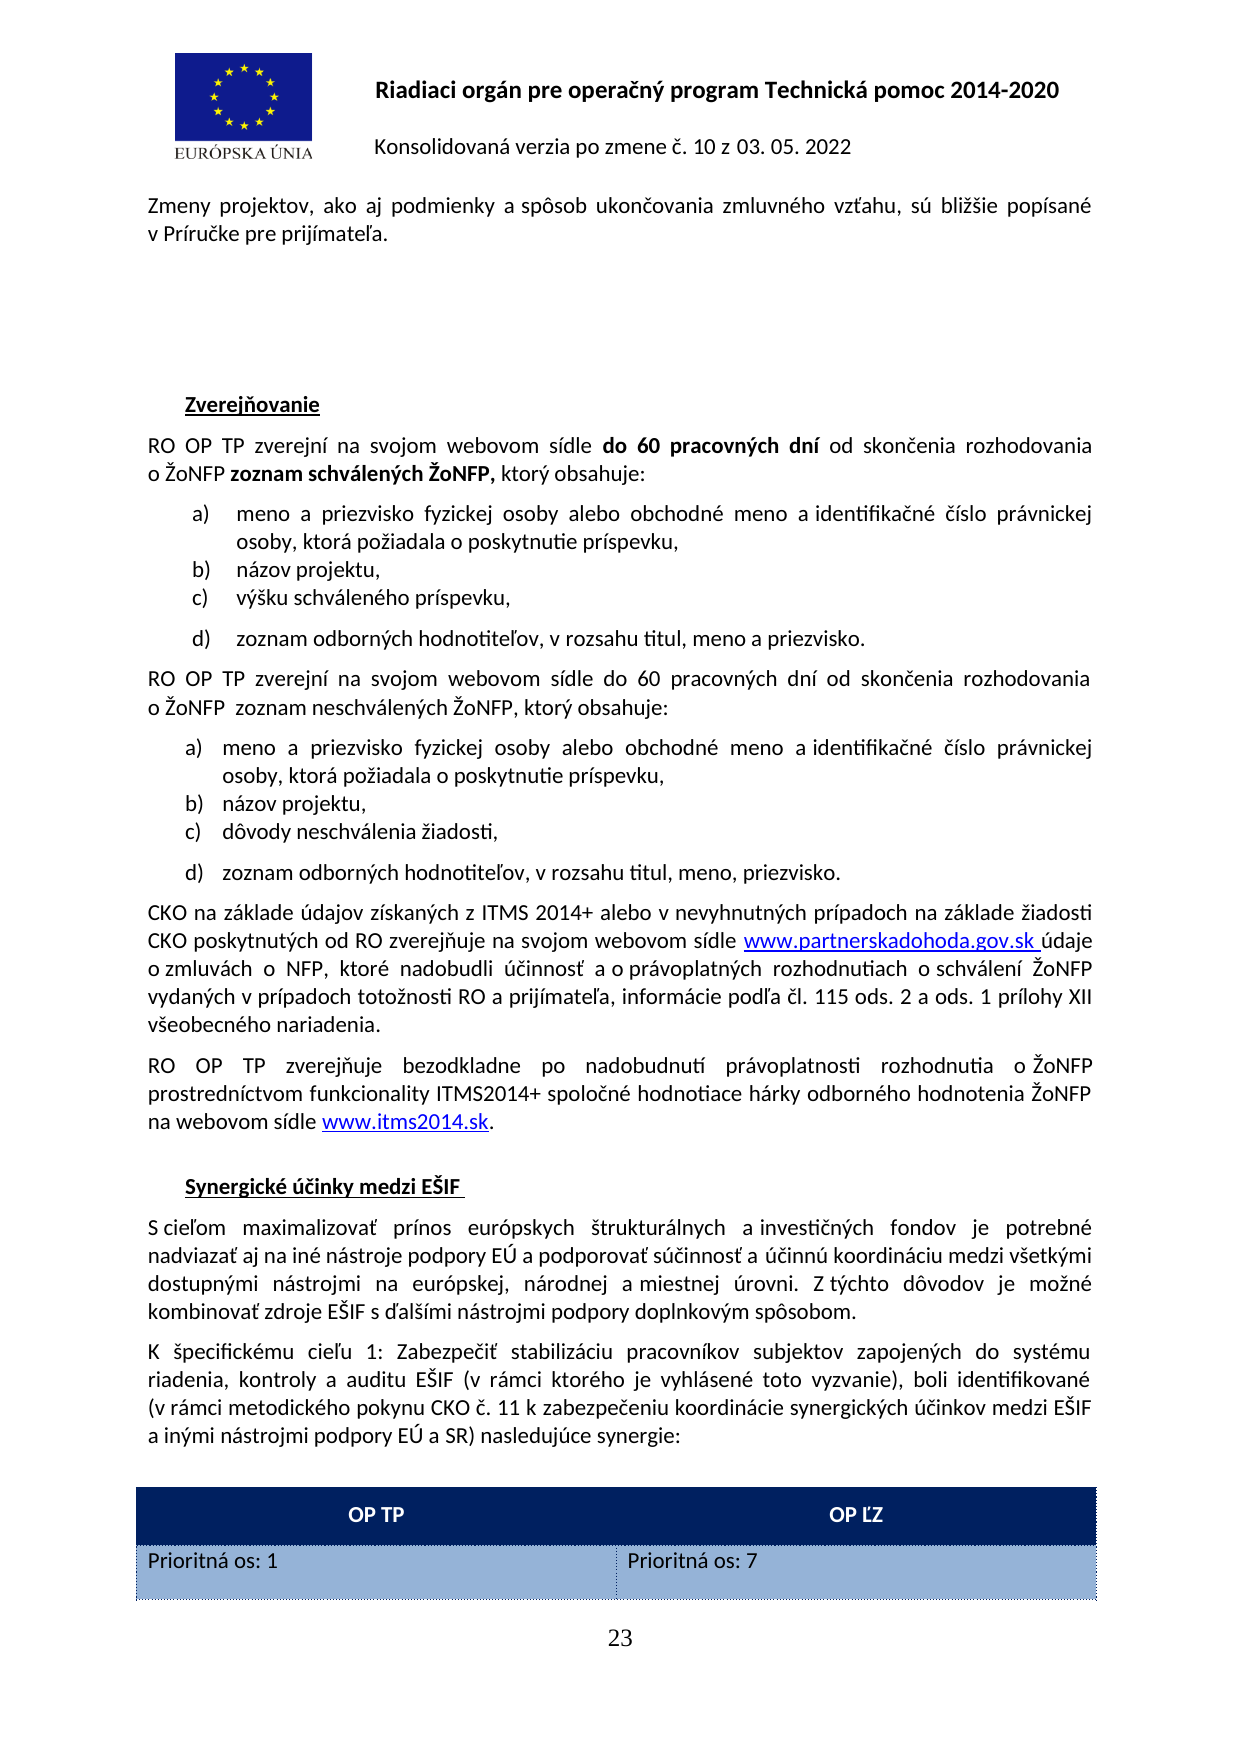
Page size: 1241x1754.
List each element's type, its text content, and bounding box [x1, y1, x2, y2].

table_header OP ĽZ [616, 1487, 1096, 1545]
list zoznam odborných hodnotiteľov, v rozsahu titul, meno, priezvisko. [185, 858, 1093, 886]
text Synergické účinky medzi EŠIF [148, 1172, 1093, 1200]
table_cell Prioritná os: 1 [136, 1545, 616, 1599]
text RO OP TP zverejní na svojom webovom sídle do 60 pracovných dní od skončenia rozhodovania o ŽoNFP zoznam schválených ŽoNFP, ktorý obsahuje: [148, 431, 1093, 487]
text Zmeny projektov, ako aj podmienky a spôsob ukončovania zmluvného vzťahu, sú bližšie popísané v Príručke pre prijímateľa. [148, 191, 1093, 247]
text CKO na základe údajov získaných z ITMS 2014+ alebo v nevyhnutných prípadoch na základe žiadosti CKO poskytnutých od RO zverejňuje na svojom webovom sídle www.partnerskadohoda.gov.sk údaje o zmluvách o NFP, ktoré nadobudli účinnosť a o právoplatných rozhodnutiach o schválení ŽoNFP vydaných v prípadoch totožnosti RO a prijímateľa, informácie podľa čl. 115 ods. 2 a ods. 1 prílohy XII všeobecného nariadenia. [148, 898, 1093, 1038]
table_cell Prioritná os: 7 [616, 1545, 1096, 1599]
text K špecifickému cieľu 1: Zabezpečiť stabilizáciu pracovníkov subjektov zapojených do systému riadenia, kontroly a auditu EŠIF (v rámci ktorého je vyhlásené toto vyzvanie), boli identifikované (v rámci metodického pokynu CKO č. 11 k zabezpečeniu koordinácie synergických účinkov medzi EŠIF a inými nástrojmi podpory EÚ a SR) nasledujúce synergie: [148, 1337, 1093, 1449]
text RO OP TP zverejní na svojom webovom sídle do 60 pracovných dní od skončenia rozhodovania o ŽoNFP zoznam neschválených ŽoNFP, ktorý obsahuje: [148, 664, 1093, 721]
text S cieľom maximalizovať prínos európskych štrukturálnych a investičných fondov je potrebné nadviazať aj na iné nástroje podpory EÚ a podporovať súčinnosť a účinnú koordináciu medzi všetkými dostupnými nástrojmi na európskej, národnej a miestnej úrovni. Z týchto dôvodov je možné kombinovať zdroje EŠIF s ďalšími nástrojmi podpory doplnkovým spôsobom. [148, 1213, 1093, 1325]
list názov projektu, [185, 789, 1093, 817]
list názov projektu, [192, 556, 1093, 583]
text RO OP TP zverejňuje bezodkladne po nadobudnutí právoplatnosti rozhodnutia o ŽoNFP prostredníctvom funkcionality ITMS2014+ spoločné hodnotiace hárky odborného hodnotenia ŽoNFP na webovom sídle www.itms2014.sk. [148, 1051, 1093, 1135]
text Zverejňovanie [148, 390, 1093, 418]
table_header OP TP [136, 1487, 616, 1545]
list dôvody neschválenia žiadosti, [185, 817, 1093, 845]
list výšku schváleného príspevku, [192, 583, 1093, 612]
list meno a priezvisko fyzickej osoby alebo obchodné meno a identifikačné číslo právnickej osoby, ktorá požiadala o poskytnutie príspevku, [192, 499, 1093, 556]
list meno a priezvisko fyzickej osoby alebo obchodné meno a identifikačné číslo právnickej osoby, ktorá požiadala o poskytnutie príspevku, [185, 733, 1093, 789]
list zoznam odborných hodnotiteľov, v rozsahu titul, meno a priezvisko. [192, 624, 1093, 652]
picture [174, 53, 313, 159]
